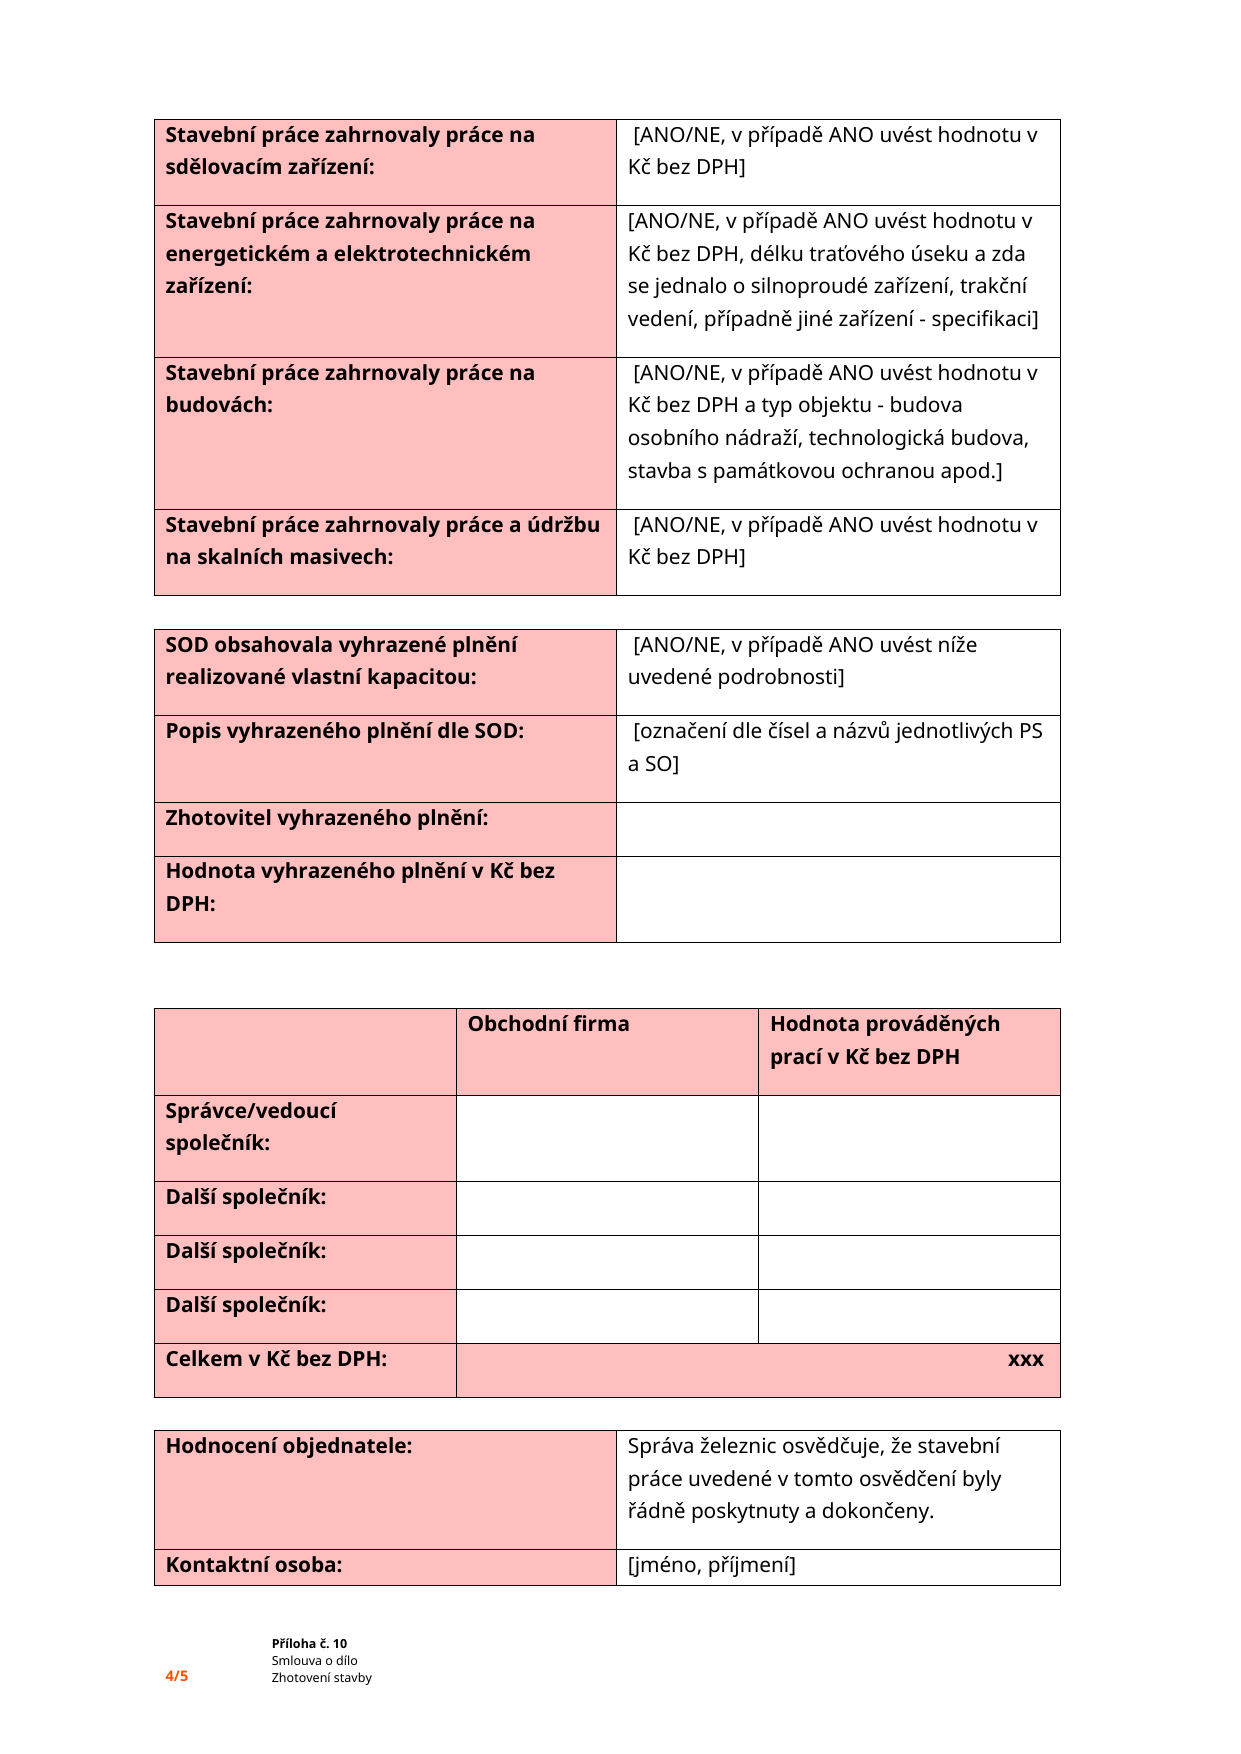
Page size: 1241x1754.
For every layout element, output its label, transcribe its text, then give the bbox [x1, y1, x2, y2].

table_header Správa železnic osvědčuje, že stavební práce uvedené v tomto osvědčení byly řádně poskytnuty a dokončeny. [617, 1431, 1060, 1549]
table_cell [617, 1550, 1060, 1585]
table_cell [457, 1236, 758, 1289]
table_cell [617, 803, 1060, 856]
table_cell [ANO/NE, v případě ANO uvést hodnotu v Kč bez DPH, délku traťového úseku a zda se jednalo o silnoproudé zařízení, trakční vedení, případně jiné zařízení - specifikaci] [617, 206, 1060, 357]
table_cell [759, 1236, 1060, 1289]
table_cell [ANO/NE, v případě ANO uvést hodnotu v Kč bez DPH a typ objektu - budova osobního nádraží, technologická budova, stavba s památkovou ochranou apod.] [617, 358, 1060, 509]
table_cell Hodnota vyhrazeného plnění v Kč bez DPH: [155, 857, 616, 942]
table_cell Další společník: [155, 1182, 456, 1235]
table_cell Správce/vedoucí společník: [155, 1096, 456, 1181]
table_cell [617, 857, 1060, 942]
table_cell Stavební práce zahrnovaly práce na sdělovacím zařízení: [155, 120, 616, 205]
table_cell [označení dle čísel a názvů jednotlivých PS a SO] [617, 716, 1060, 802]
table_header SOD obsahovala vyhrazené plnění realizované vlastní kapacitou: [155, 630, 616, 715]
table_cell [457, 1182, 758, 1235]
table_cell [ANO/NE, v případě ANO uvést hodnotu v Kč bez DPH] [617, 510, 1060, 595]
table_cell Kontaktní osoba: [155, 1550, 616, 1585]
table_header [ANO/NE, v případě ANO uvést níže uvedené podrobnosti] [617, 630, 1060, 715]
table_cell [457, 1290, 758, 1343]
table_cell [759, 1096, 1060, 1181]
table_cell [457, 1096, 758, 1181]
table_cell Další společník: [155, 1236, 456, 1289]
table_cell xxx (vyplnit pouze v případě, kdy se jedná o společnost) [457, 1344, 1060, 1397]
table_header [155, 1009, 456, 1095]
table_header Hodnota prováděných prací v Kč bez DPH [759, 1009, 1060, 1095]
table_cell [759, 1290, 1060, 1343]
table_header Obchodní firma [457, 1009, 758, 1095]
table_cell [759, 1182, 1060, 1235]
table_cell Stavební práce zahrnovaly práce na budovách: [155, 358, 616, 509]
table_cell Celkem v Kč bez DPH: [155, 1344, 456, 1397]
table_cell Stavební práce zahrnovaly práce a údržbu na skalních masivech: [155, 510, 616, 595]
table_header Hodnocení objednatele: [155, 1431, 616, 1549]
table_cell Popis vyhrazeného plnění dle SOD: [155, 716, 616, 802]
table_cell [ANO/NE, v případě ANO uvést hodnotu v Kč bez DPH] [617, 120, 1060, 205]
table_cell Další společník: [155, 1290, 456, 1343]
table_cell Zhotovitel vyhrazeného plnění: [155, 803, 616, 856]
table_cell Stavební práce zahrnovaly práce na energetickém a elektrotechnickém zařízení: [155, 206, 616, 357]
